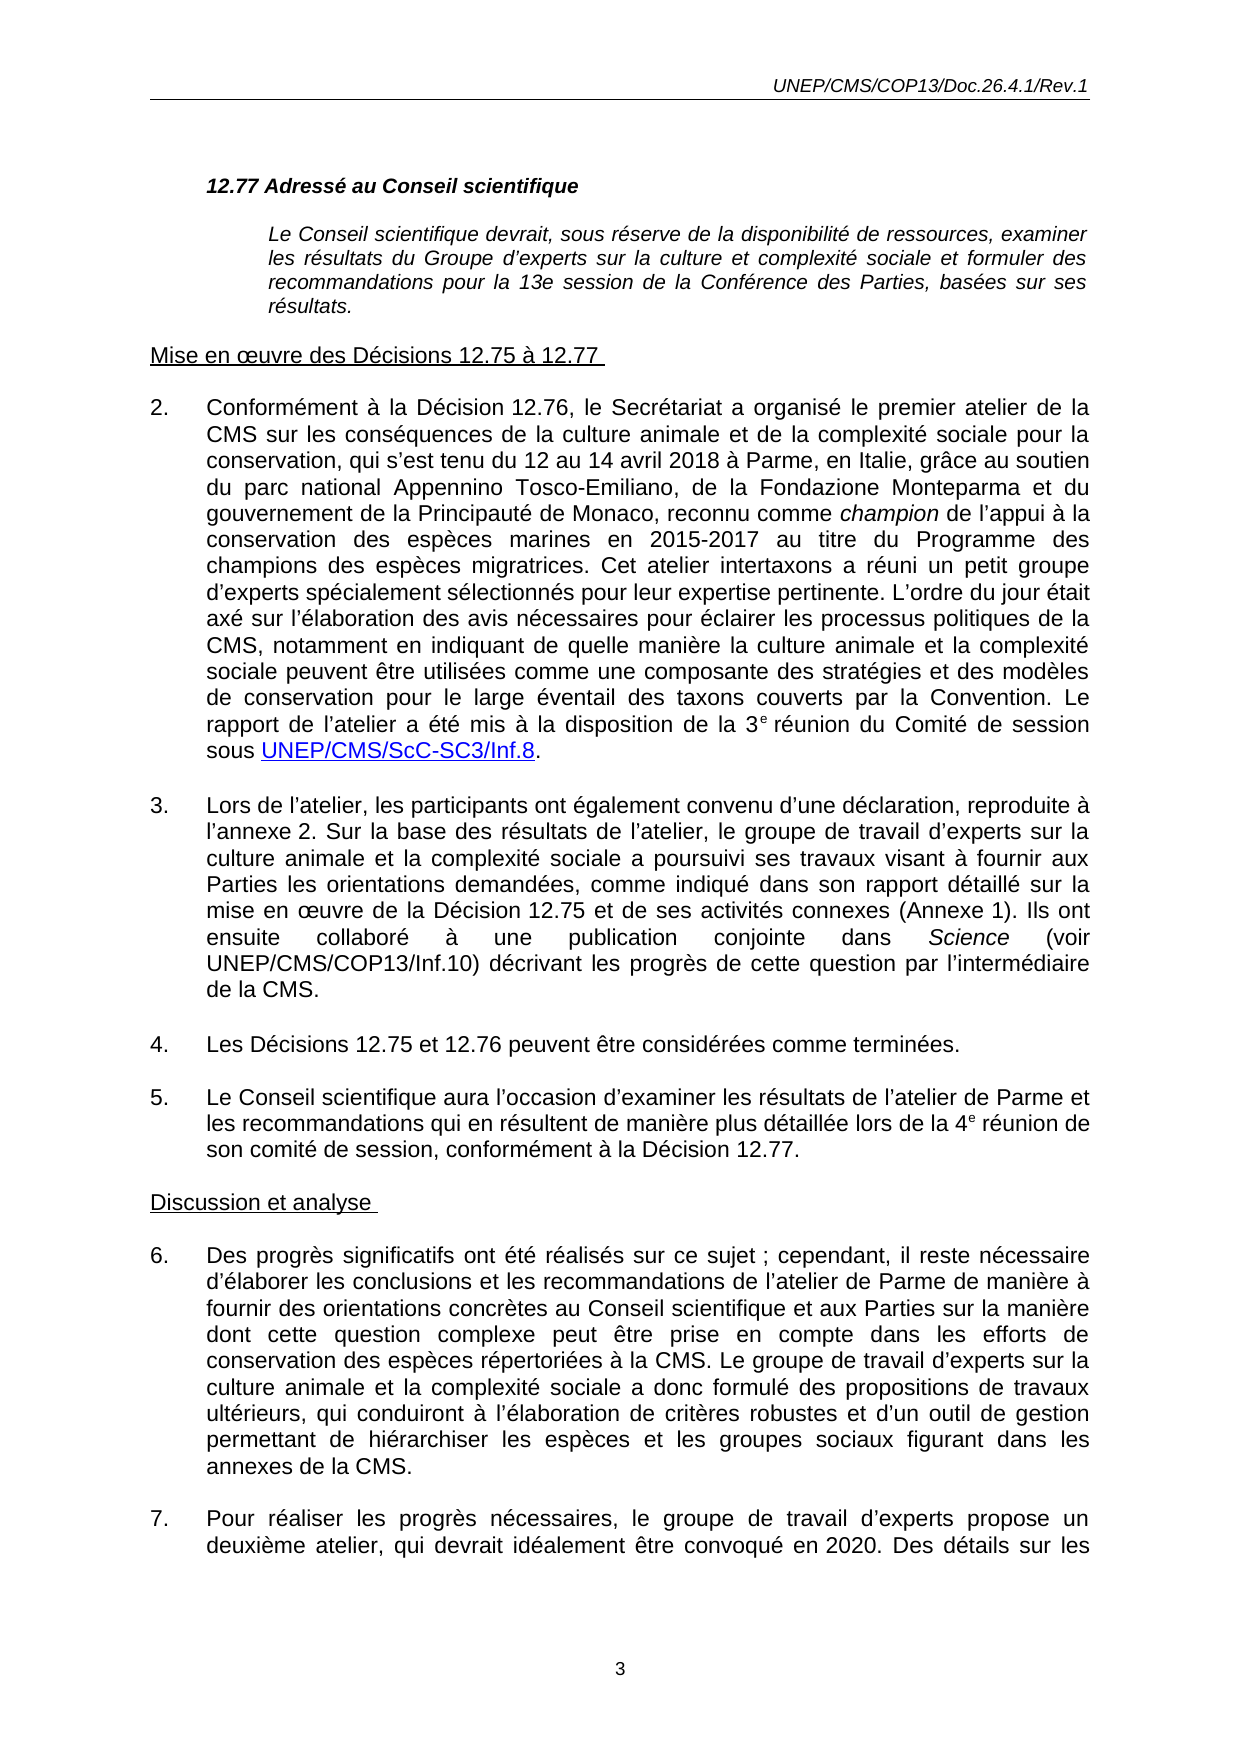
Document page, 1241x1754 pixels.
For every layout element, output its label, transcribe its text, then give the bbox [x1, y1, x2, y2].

list Conformément à la Décision 12.76, le Secrétariat a organisé le premier atelier de la CMS sur les conséquences de la culture animale et de la complexité sociale pour la conservation, qui s’est tenu du 12 au 14 avril 2018 à Parme, en Italie, grâce au soutien du parc national Appennino Tosco-Emiliano, de la Fondazione Monteparma et du gouvernement de la Principauté de Monaco, reconnu comme champion de l’appui à la conservation des espèces marines en 2015-2017 au titre du Programme des champions des espèces migratrices. Cet atelier intertaxons a réuni un petit groupe d’experts spécialement sélectionnés pour leur expertise pertinente. L’ordre du jour était axé sur l’élaboration des avis nécessaires pour éclairer les processus politiques de la CMS, notamment en indiquant de quelle manière la culture animale et la complexité sociale peuvent être utilisées comme une composante des stratégies et des modèles de conservation pour le large éventail des taxons couverts par la Convention. Le rapport de l’atelier a été mis à la disposition de la 3e réunion du Comité de session sous UNEP/CMS/ScC-SC3/Inf.8. [150, 394, 1090, 763]
list Le Conseil scientifique aura l’occasion d’examiner les résultats de l’atelier de Parme et les recommandations qui en résultent de manière plus détaillée lors de la 4e réunion de son comité de session, conformément à la Décision 12.77. [150, 1084, 1090, 1163]
text Discussion et analyse [150, 1189, 1090, 1216]
list Des progrès significatifs ont été réalisés sur ce sujet ; cependant, il reste nécessaire d’élaborer les conclusions et les recommandations de l’atelier de Parme de manière à fournir des orientations concrètes au Conseil scientifique et aux Parties sur la manière dont cette question complexe peut être prise en compte dans les efforts de conservation des espèces répertoriées à la CMS. Le groupe de travail d’experts sur la culture animale et la complexité sociale a donc formulé des propositions de travaux ultérieurs, qui conduiront à l’élaboration de critères robustes et d’un outil de gestion permettant de hiérarchiser les espèces et les groupes sociaux figurant dans les annexes de la CMS. [150, 1242, 1090, 1479]
list 12.77 Adressé au Conseil scientifique [206, 174, 1090, 198]
list Lors de l’atelier, les participants ont également convenu d’une déclaration, reproduite à l’annexe 2. Sur la base des résultats de l’atelier, le groupe de travail d’experts sur la culture animale et la complexité sociale a poursuivi ses travaux visant à fournir aux Parties les orientations demandées, comme indiqué dans son rapport détaillé sur la mise en œuvre de la Décision 12.75 et de ses activités connexes (Annexe 1). Ils ont ensuite collaboré à une publication conjointe dans Science (voir UNEP/CMS/COP13/Inf.10) décrivant les progrès de cette question par l’intermédiaire de la CMS. [150, 792, 1090, 1003]
list Les Décisions 12.75 et 12.76 peuvent être considérées comme terminées. [150, 1031, 1090, 1057]
text Mise en œuvre des Décisions 12.75 à 12.77 [150, 342, 1090, 368]
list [150, 1505, 1090, 1558]
text Le Conseil scientifique devrait, sous réserve de la disponibilité de ressources, examiner les résultats du Groupe d’experts sur la culture et complexité sociale et formuler des recommandations pour la 13e session de la Conférence des Parties, basées sur ses résultats. [206, 222, 1090, 318]
